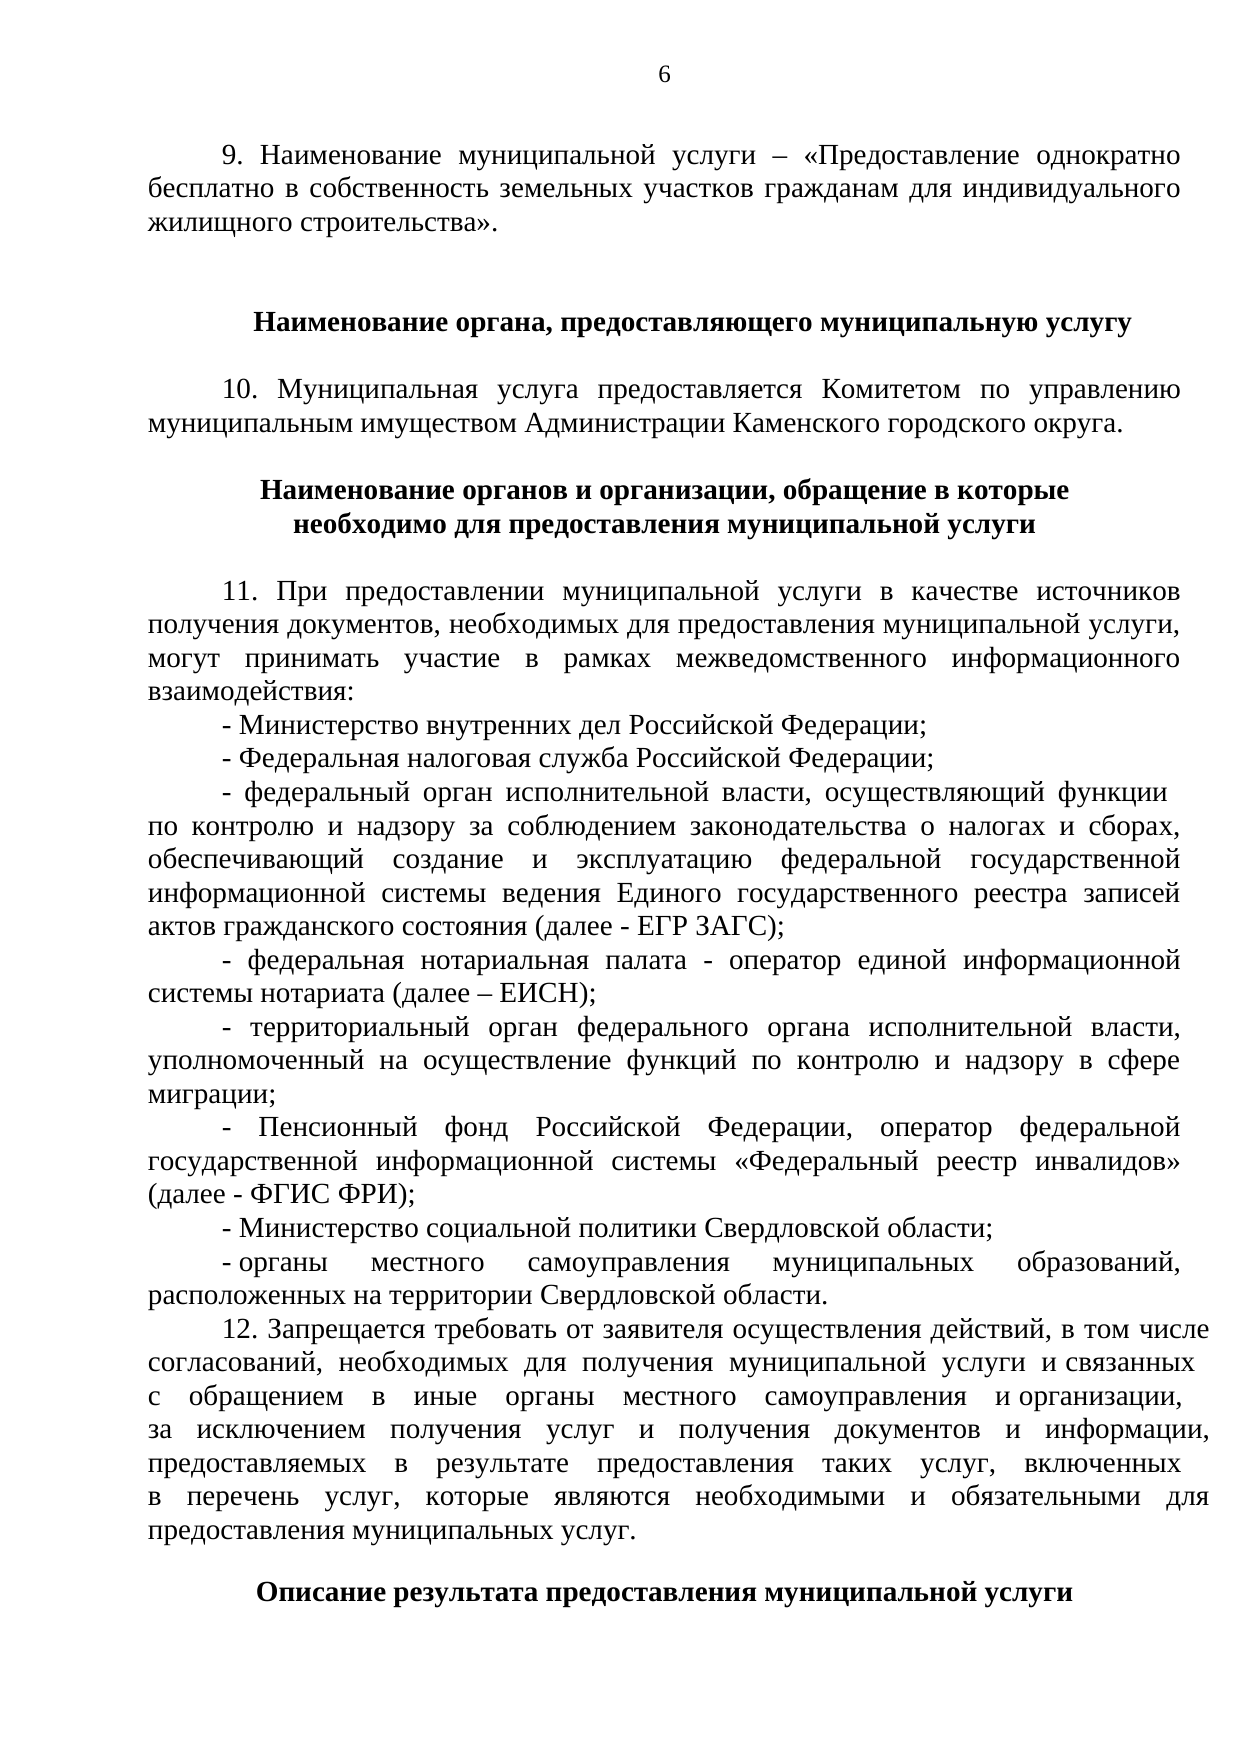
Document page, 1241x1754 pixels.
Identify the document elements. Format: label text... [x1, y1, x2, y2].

text Наименование органов и организации, обращение в которые [148, 472, 1181, 506]
text - Министерство социальной политики Свердловской области; [148, 1210, 1181, 1244]
text необходимо для предоставления муниципальной услуги [148, 506, 1181, 539]
text - Министерство внутренних дел Российской Федерации; [148, 707, 1181, 741]
text 9. Наименование муниципальной услуги – «Предоставление однократно бесплатно в собственность земельных участков гражданам для индивидуального жилищного строительства». [148, 137, 1181, 237]
text - федеральная нотариальная палата - оператор единой информационной системы нотариата (далее – ЕИСН); [148, 942, 1181, 1009]
text - Пенсионный фонд Российской Федерации, оператор федеральной государственной информационной системы «Федеральный реестр инвалидов» (далее - ФГИС ФРИ); [148, 1109, 1181, 1210]
text 11. При предоставлении муниципальной услуги в качестве источников получения документов, необходимых для предоставления муниципальной услуги, могут принимать участие в рамках межведомственного информационного взаимодействия: [148, 573, 1181, 707]
text - органы местного самоуправления муниципальных образований, расположенных на территории Свердловской области. [148, 1244, 1181, 1311]
text - территориальный орган федерального органа исполнительной власти, уполномоченный на осуществление функций по контролю и надзору в сфере миграции; [148, 1009, 1181, 1109]
text 10. Муниципальная услуга предоставляется Комитетом по управлению муниципальным имуществом Администрации Каменского городского округа. [148, 372, 1181, 439]
text Наименование органа, предоставляющего муниципальную услугу [148, 304, 1181, 338]
text - федеральный орган исполнительной власти, осуществляющий функции по контролю и надзору за соблюдением законодательства о налогах и сборах, обеспечивающий создание и эксплуатацию федеральной государственной информационной системы ведения Единого государственного реестра записей актов гражданского состояния (далее - ЕГР ЗАГС); [148, 774, 1181, 942]
text 12. Запрещается требовать от заявителя осуществления действий, в том числе согласований, необходимых для получения муниципальной услуги и связанных с обращением в иные органы местного самоуправления и организации, за исключением получения услуг и получения документов и информации, предоставляемых в результате предоставления таких услуг, включенных в перечень услуг, которые являются необходимыми и обязательными для предоставления муниципальных услуг. [148, 1311, 1211, 1546]
text Описание результата предоставления муниципальной услуги [148, 1574, 1181, 1608]
text - Федеральная налоговая служба Российской Федерации; [148, 741, 1181, 774]
